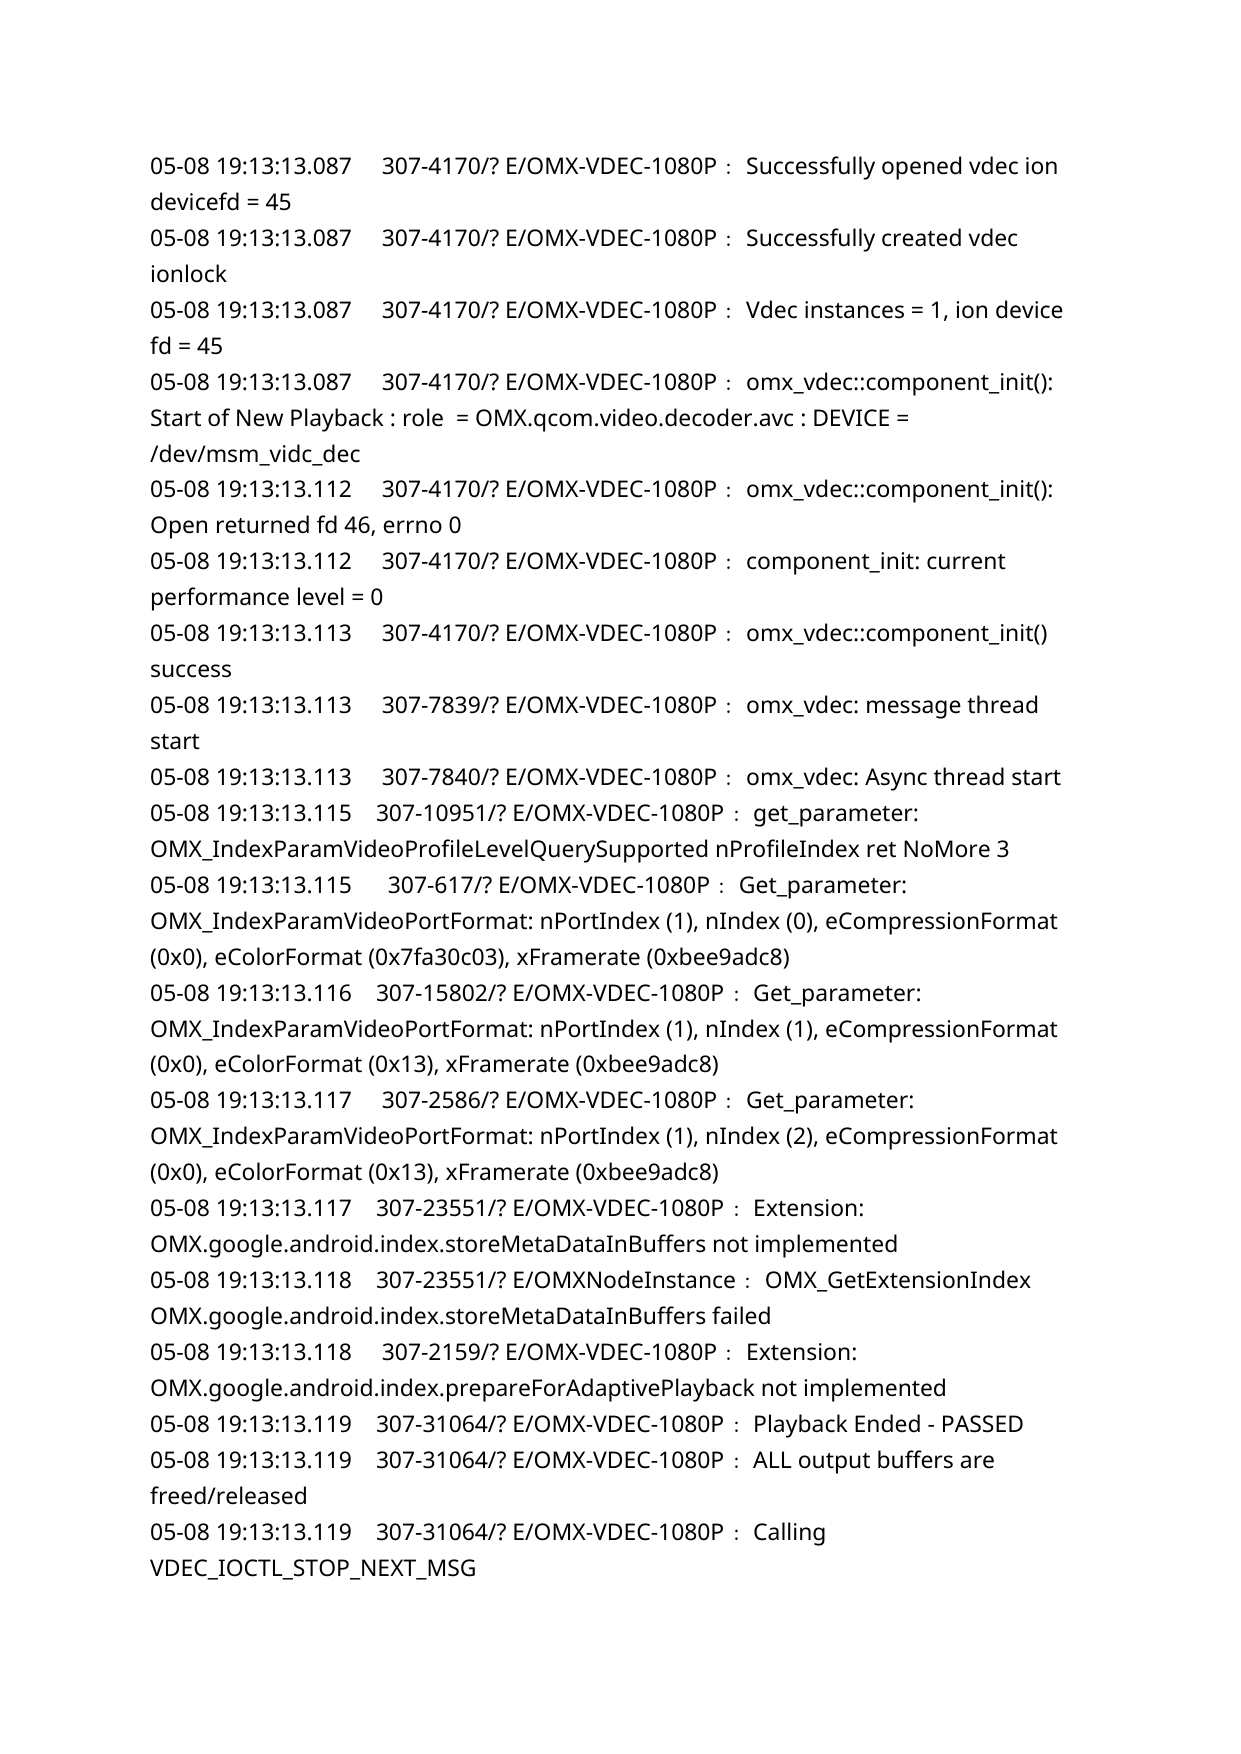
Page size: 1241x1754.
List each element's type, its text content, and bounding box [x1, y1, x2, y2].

text 05-08 19:13:13.117 307-23551/? E/OMX-VDEC-1080P﹕ Extension: OMX.google.android.index.storeMetaDataInBuffers not implemented [150, 1192, 1090, 1259]
text 05-08 19:13:13.115 307-617/? E/OMX-VDEC-1080P﹕ Get_parameter: OMX_IndexParamVideoPortFormat: nPortIndex (1), nIndex (0), eCompressionFormat (0x0), eColorFormat (0x7fa30c03), xFramerate (0xbee9adc8) [150, 869, 1090, 972]
text 05-08 19:13:13.113 307-4170/? E/OMX-VDEC-1080P﹕ omx_vdec::component_init() success [150, 617, 1090, 684]
text 05-08 19:13:13.118 307-2159/? E/OMX-VDEC-1080P﹕ Extension: OMX.google.android.index.prepareForAdaptivePlayback not implemented [150, 1336, 1090, 1403]
text 05-08 19:13:13.119 307-31064/? E/OMX-VDEC-1080P﹕ ALL output buffers are freed/released [150, 1444, 1090, 1511]
text 05-08 19:13:13.112 307-4170/? E/OMX-VDEC-1080P﹕ omx_vdec::component_init(): Open returned fd 46, errno 0 [150, 473, 1090, 541]
text 05-08 19:13:13.087 307-4170/? E/OMX-VDEC-1080P﹕ Vdec instances = 1, ion device fd = 45 [150, 294, 1090, 361]
text 05-08 19:13:13.119 307-31064/? E/OMX-VDEC-1080P﹕ Calling VDEC_IOCTL_STOP_NEXT_MSG [150, 1516, 1090, 1583]
text 05-08 19:13:13.113 307-7840/? E/OMX-VDEC-1080P﹕ omx_vdec: Async thread start [150, 761, 1090, 792]
text 05-08 19:13:13.112 307-4170/? E/OMX-VDEC-1080P﹕ component_init: current performance level = 0 [150, 545, 1090, 612]
text 05-08 19:13:13.087 307-4170/? E/OMX-VDEC-1080P﹕ omx_vdec::component_init(): Start of New Playback : role = OMX.qcom.video.decoder.avc : DEVICE = /dev/msm_vidc_dec [150, 366, 1090, 469]
text 05-08 19:13:13.087 307-4170/? E/OMX-VDEC-1080P﹕ Successfully opened vdec ion devicefd = 45 [150, 150, 1090, 217]
text 05-08 19:13:13.117 307-2586/? E/OMX-VDEC-1080P﹕ Get_parameter: OMX_IndexParamVideoPortFormat: nPortIndex (1), nIndex (2), eCompressionFormat (0x0), eColorFormat (0x13), xFramerate (0xbee9adc8) [150, 1084, 1090, 1187]
text 05-08 19:13:13.118 307-23551/? E/OMXNodeInstance﹕ OMX_GetExtensionIndex OMX.google.android.index.storeMetaDataInBuffers failed [150, 1264, 1090, 1331]
text 05-08 19:13:13.115 307-10951/? E/OMX-VDEC-1080P﹕ get_parameter: OMX_IndexParamVideoProfileLevelQuerySupported nProfileIndex ret NoMore 3 [150, 797, 1090, 864]
text 05-08 19:13:13.116 307-15802/? E/OMX-VDEC-1080P﹕ Get_parameter: OMX_IndexParamVideoPortFormat: nPortIndex (1), nIndex (1), eCompressionFormat (0x0), eColorFormat (0x13), xFramerate (0xbee9adc8) [150, 977, 1090, 1080]
text 05-08 19:13:13.119 307-31064/? E/OMX-VDEC-1080P﹕ Playback Ended - PASSED [150, 1408, 1090, 1439]
text 05-08 19:13:13.087 307-4170/? E/OMX-VDEC-1080P﹕ Successfully created vdec ionlock [150, 222, 1090, 289]
text 05-08 19:13:13.113 307-7839/? E/OMX-VDEC-1080P﹕ omx_vdec: message thread start [150, 689, 1090, 756]
